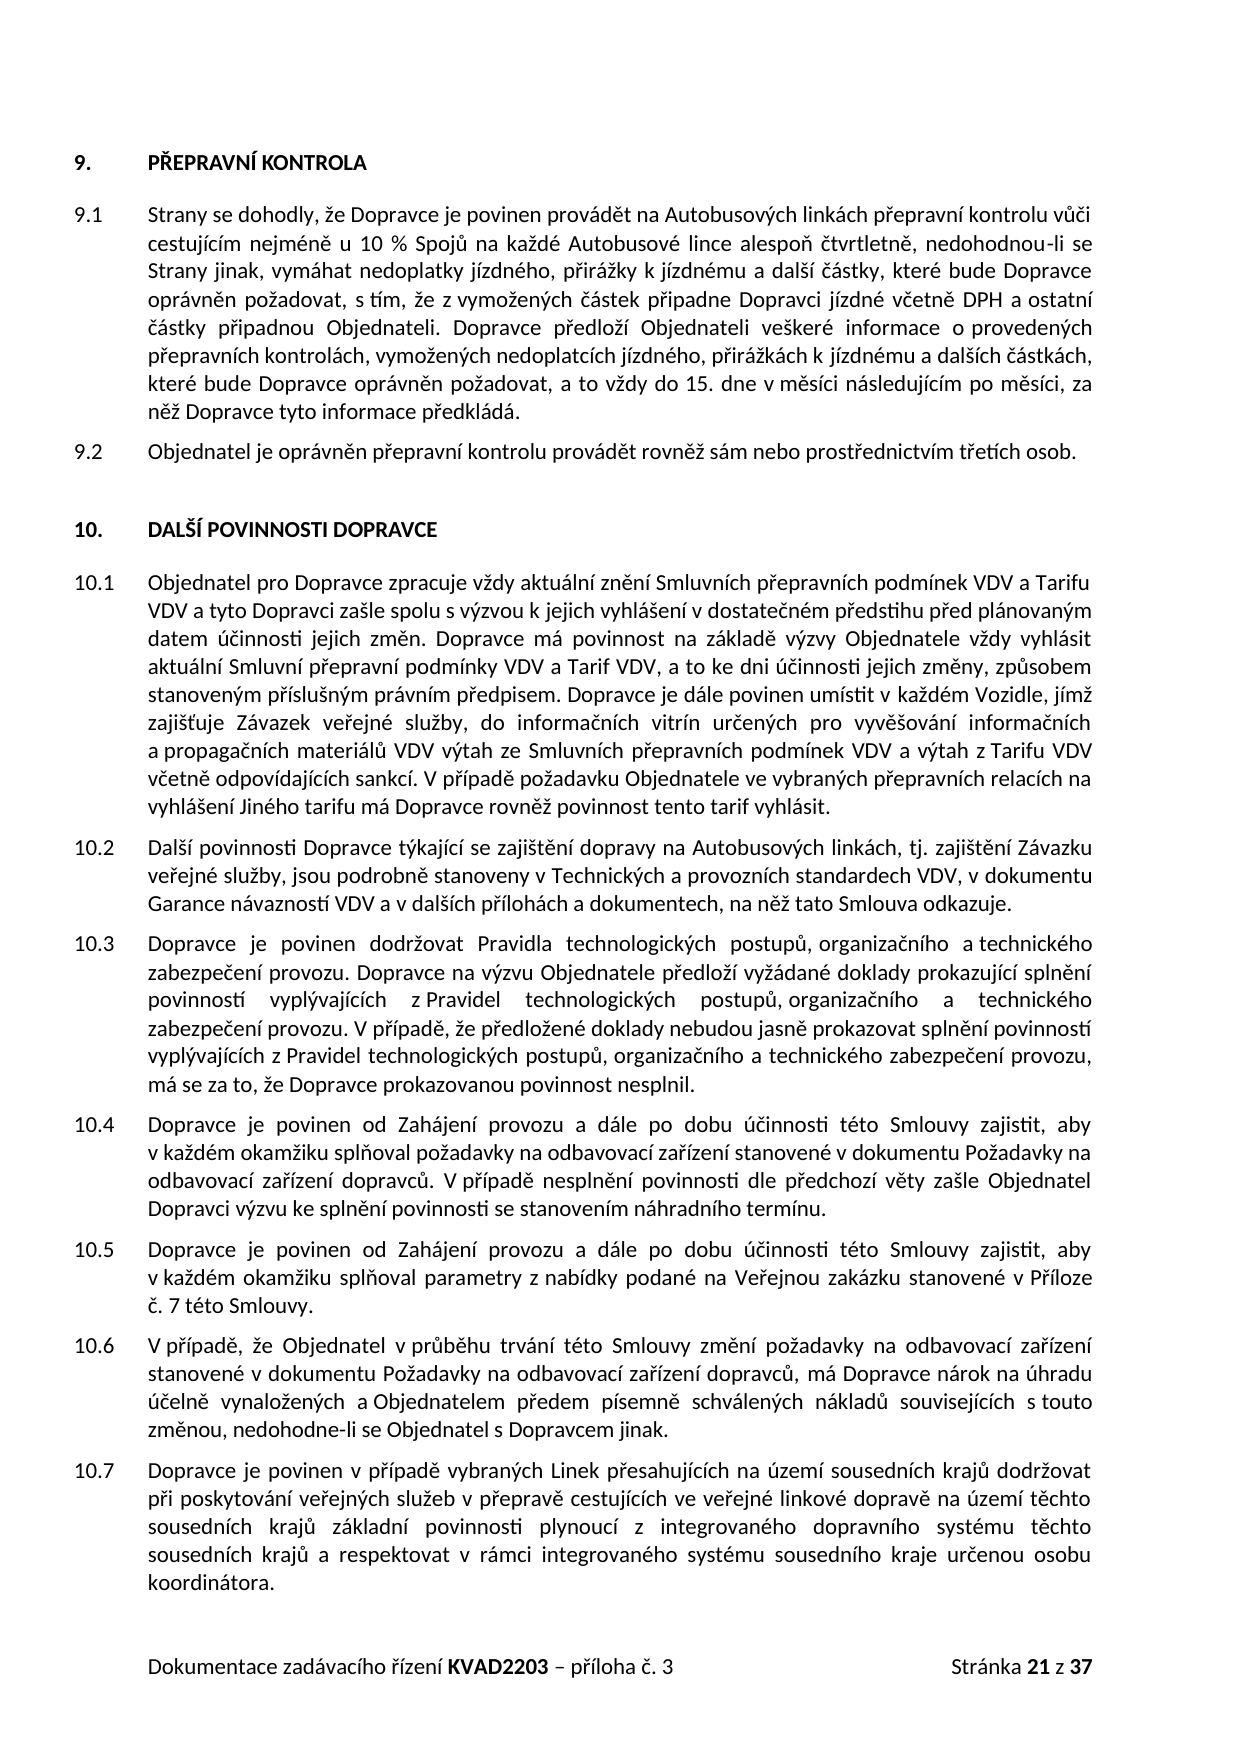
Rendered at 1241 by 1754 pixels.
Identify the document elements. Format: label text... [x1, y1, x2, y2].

text Strany se dohodly, že Dopravce je povinen provádět na Autobusových linkách přepravní kontrolu vůči cestujícím nejméně u 10 % Spojů na každé Autobusové lince alespoň čtvrtletně, nedohodnou-li se Strany jinak, vymáhat nedoplatky jízdného, přirážky k jízdnému a další částky, které bude Dopravce oprávněn požadovat, s tím, že z vymožených částek připadne Dopravci jízdné včetně DPH a ostatní částky připadnou Objednateli. Dopravce předloží Objednateli veškeré informace o provedených přepravních kontrolách, vymožených nedoplatcích jízdného, přirážkách k jízdnému a dalších částkách, které bude Dopravce oprávněn požadovat, a to vždy do 15. dne v měsíci následujícím po měsíci, za něž Dopravce tyto informace předkládá. [74, 201, 1093, 425]
text Dopravce je povinen v případě vybraných Linek přesahujících na území sousedních krajů dodržovat při poskytování veřejných služeb v přepravě cestujících ve veřejné linkové dopravě na území těchto sousedních krajů základní povinnosti plynoucí z integrovaného dopravního systému těchto sousedních krajů a respektovat v rámci integrovaného systému sousedního kraje určenou osobu koordinátora. [74, 1456, 1093, 1596]
text Objednatel pro Dopravce zpracuje vždy aktuální znění Smluvních přepravních podmínek VDV a Tarifu VDV a tyto Dopravci zašle spolu s výzvou k jejich vyhlášení v dostatečném předstihu před plánovaným datem účinnosti jejich změn. Dopravce má povinnost na základě výzvy Objednatele vždy vyhlásit aktuální Smluvní přepravní podmínky VDV a Tarif VDV, a to ke dni účinnosti jejich změny, způsobem stanoveným příslušným právním předpisem. Dopravce je dále povinen umístit v každém Vozidle, jímž zajišťuje Závazek veřejné služby, do informačních vitrín určených pro vyvěšování informačních a propagačních materiálů VDV výtah ze Smluvních přepravních podmínek VDV a výtah z Tarifu VDV včetně odpovídajících sankcí. V případě požadavku Objednatele ve vybraných přepravních relacích na vyhlášení Jiného tarifu má Dopravce rovněž povinnost tento tarif vyhlásit. [74, 568, 1093, 821]
text Objednatel je oprávněn přepravní kontrolu provádět rovněž sám nebo prostřednictvím třetích osob. [74, 437, 1093, 465]
text Dopravce je povinen dodržovat Pravidla technologických postupů, organizačního a technického zabezpečení provozu. Dopravce na výzvu Objednatele předloží vyžádané doklady prokazující splnění povinností vyplývajících z Pravidel technologických postupů, organizačního a technického zabezpečení provozu. V případě, že předložené doklady nebudou jasně prokazovat splnění povinností vyplývajících z Pravidel technologických postupů, organizačního a technického zabezpečení provozu, má se za to, že Dopravce prokazovanou povinnost nesplnil. [74, 929, 1093, 1098]
text Dopravce je povinen od Zahájení provozu a dále po dobu účinnosti této Smlouvy zajistit, aby v každém okamžiku splňoval parametry z nabídky podané na Veřejnou zakázku stanovené v Příloze č. 7 této Smlouvy. [74, 1235, 1093, 1319]
subtitle Další povinnosti Dopravce [74, 515, 1093, 543]
subtitle Přepravní kontrola [74, 148, 1093, 176]
text Dopravce je povinen od Zahájení provozu a dále po dobu účinnosti této Smlouvy zajistit, aby v každém okamžiku splňoval požadavky na odbavovací zařízení stanovené v dokumentu Požadavky na odbavovací zařízení dopravců. V případě nesplnění povinnosti dle předchozí věty zašle Objednatel Dopravci výzvu ke splnění povinnosti se stanovením náhradního termínu. [74, 1110, 1093, 1222]
text Další povinnosti Dopravce týkající se zajištění dopravy na Autobusových linkách, tj. zajištění Závazku veřejné služby, jsou podrobně stanoveny v Technických a provozních standardech VDV, v dokumentu Garance návazností VDV a v dalších přílohách a dokumentech, na něž tato Smlouva odkazuje. [74, 833, 1093, 917]
text V případě, že Objednatel v průběhu trvání této Smlouvy změní požadavky na odbavovací zařízení stanovené v dokumentu Požadavky na odbavovací zařízení dopravců, má Dopravce nárok na úhradu účelně vynaložených a Objednatelem předem písemně schválených nákladů souvisejících s touto změnou, nedohodne-li se Objednatel s Dopravcem jinak. [74, 1331, 1093, 1443]
